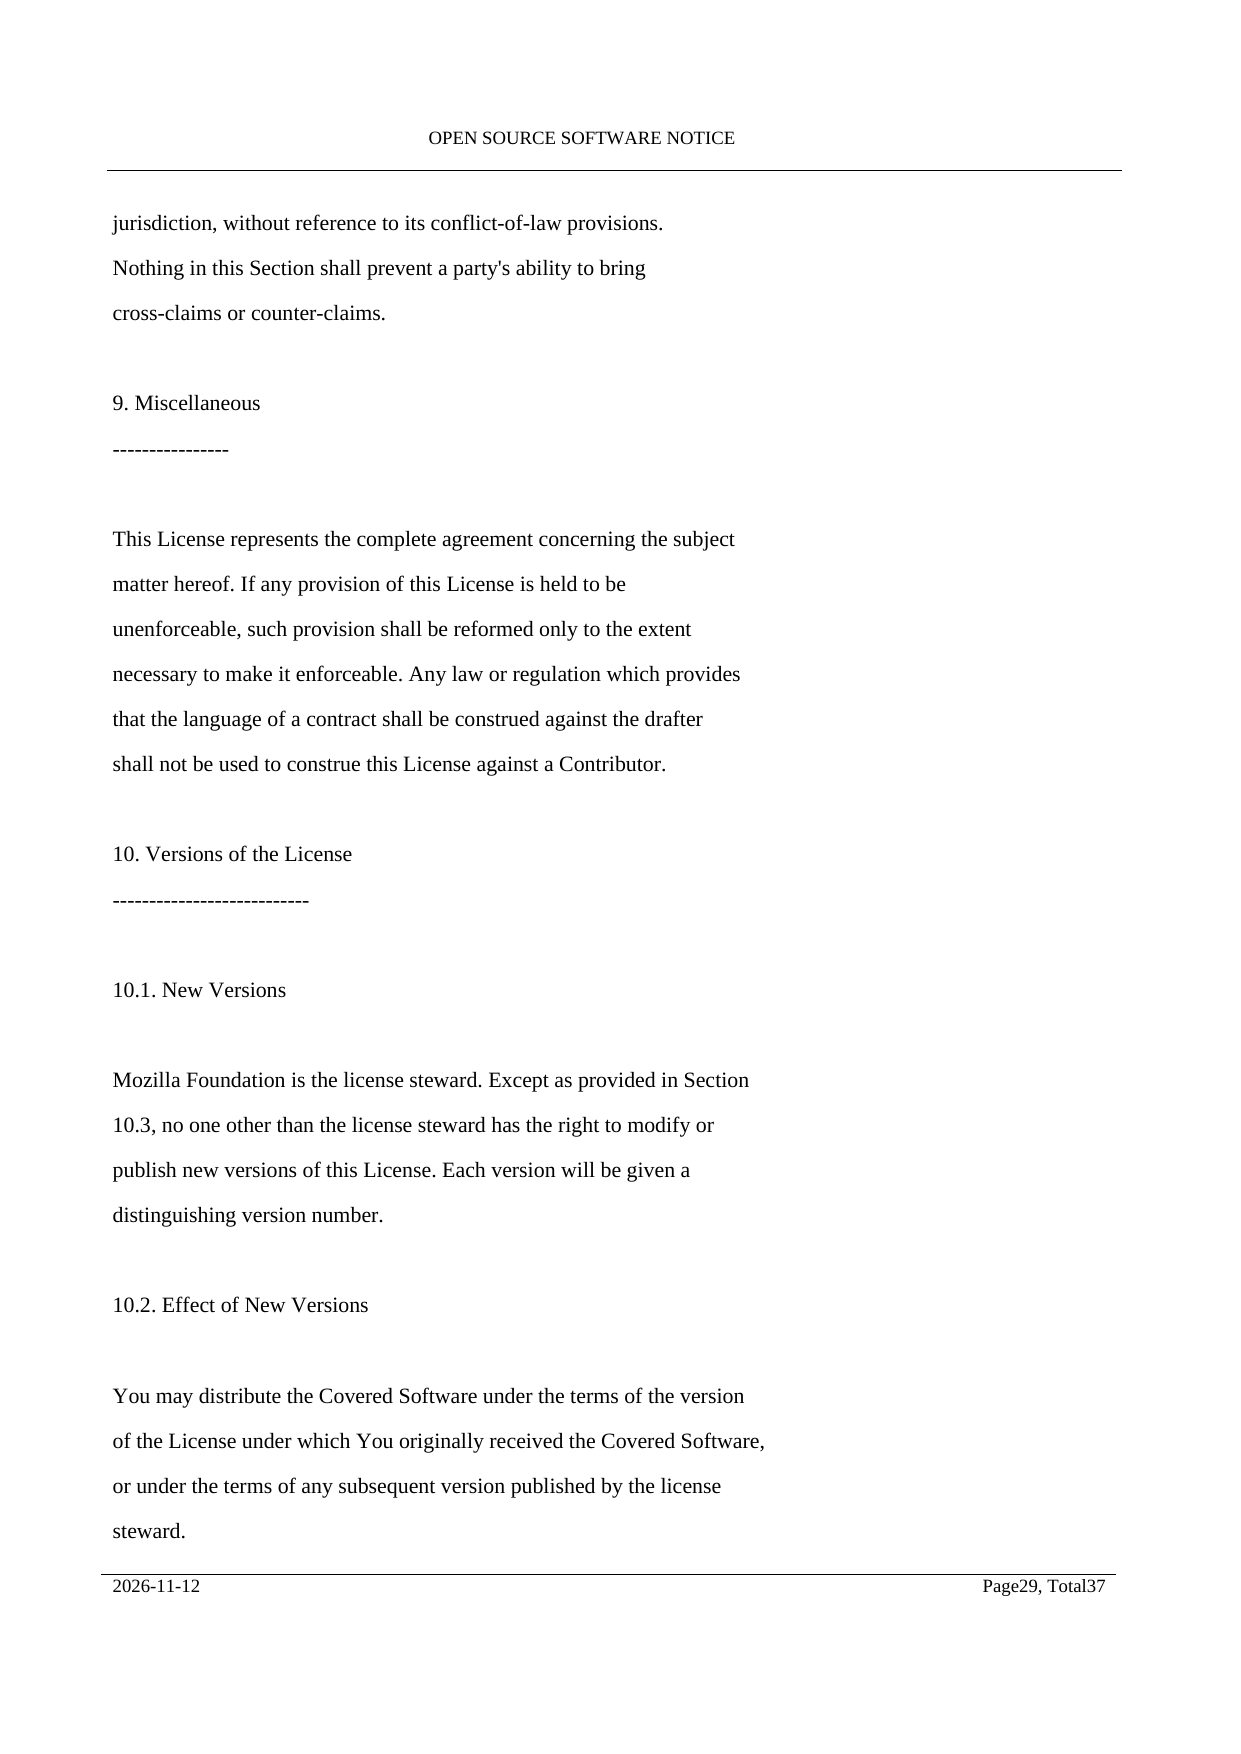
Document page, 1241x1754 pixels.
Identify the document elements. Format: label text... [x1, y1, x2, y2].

text of the License under which You originally received the Covered Software, [112, 1424, 1128, 1457]
text jurisdiction, without reference to its conflict-of-law provisions. [112, 206, 1128, 239]
text --------------------------- [112, 883, 1128, 915]
text that the language of a contract shall be construed against the drafter [112, 702, 1128, 735]
text or under the terms of any subsequent version published by the license [112, 1469, 1128, 1502]
text 10.3, no one other than the license steward has the right to modify or [112, 1108, 1128, 1141]
text matter hereof. If any provision of this License is held to be [112, 567, 1128, 600]
text You may distribute the Covered Software under the terms of the version [112, 1379, 1128, 1412]
text publish new versions of this License. Each version will be given a [112, 1153, 1128, 1186]
text This License represents the complete agreement concerning the subject [112, 522, 1128, 554]
text Mozilla Foundation is the license steward. Except as provided in Section [112, 1063, 1128, 1096]
text unenforceable, such provision shall be reformed only to the extent [112, 612, 1128, 645]
text 9. Miscellaneous [112, 387, 1128, 419]
text 10.2. Effect of New Versions [112, 1289, 1128, 1321]
text ---------------- [112, 432, 1128, 464]
text distinguishing version number. [112, 1199, 1128, 1231]
text shall not be used to construe this License against a Contributor. [112, 748, 1128, 780]
text Nothing in this Section shall prevent a party's ability to bring [112, 251, 1128, 284]
text cross-claims or counter-claims. [112, 297, 1128, 329]
text 10. Versions of the License [112, 838, 1128, 870]
text necessary to make it enforceable. Any law or regulation which provides [112, 657, 1128, 690]
text steward. [112, 1514, 1128, 1547]
text 10.1. New Versions [112, 973, 1128, 1006]
